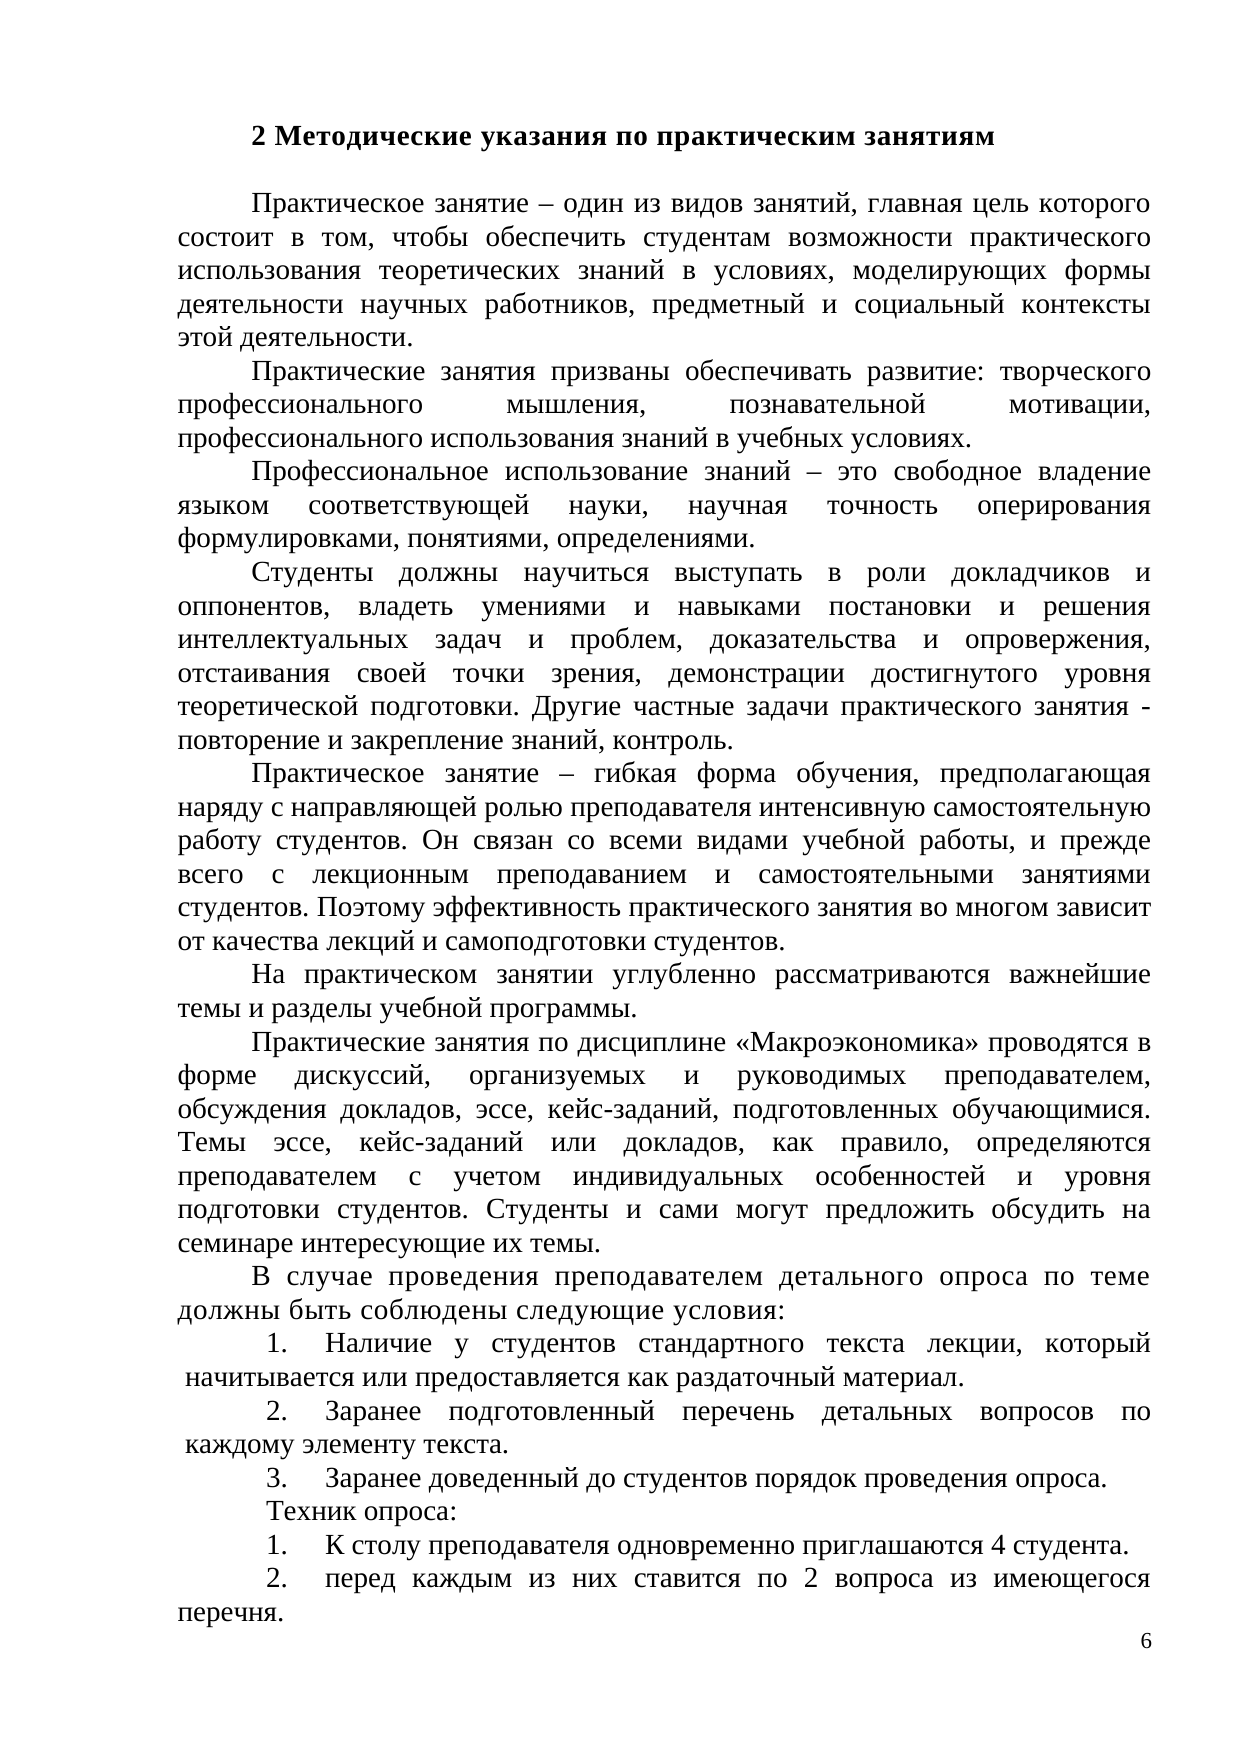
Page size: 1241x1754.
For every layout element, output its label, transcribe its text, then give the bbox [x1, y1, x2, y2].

list перед каждым из них ставится по 2 вопроса из имеющегося перечня. [177, 1560, 1152, 1627]
text Практическое занятие – один из видов занятий, главная цель которого состоит в том, чтобы обеспечить студентам возможности практического использования теоретических знаний в условиях, моделирующих формы деятельности научных работников, предметный и социальный контексты этой деятельности. [177, 185, 1152, 353]
text Техник опроса: [177, 1493, 1152, 1527]
text В случае проведения преподавателем детального опроса по теме должны быть соблюдены следующие условия: [177, 1258, 1152, 1326]
text На практическом занятии углубленно рассматриваются важнейшие темы и разделы учебной программы. [177, 957, 1152, 1024]
list Заранее подготовленный перечень детальных вопросов по каждому элементу текста. [185, 1393, 1152, 1460]
text Практические занятия призваны обеспечивать развитие: творческого профессионального мышления, познавательной мотивации, профессионального использования знаний в учебных условиях. [177, 353, 1152, 453]
list К столу преподавателя одновременно приглашаются 4 студента. [177, 1527, 1152, 1560]
text Студенты должны научиться выступать в роли докладчиков и оппонентов, владеть умениями и навыками постановки и решения интеллектуальных задач и проблем, доказательства и опровержения, отстаивания своей точки зрения, демонстрации достигнутого уровня теоретической подготовки. Другие частные задачи практического занятия - повторение и закрепление знаний, контроль. [177, 554, 1152, 755]
text Профессиональное использование знаний – это свободное владение языком соответствующей науки, научная точность оперирования формулировками, понятиями, определениями. [177, 453, 1152, 554]
text Практическое занятие – гибкая форма обучения, предполагающая наряду с направляющей ролью преподавателя интенсивную самостоятельную работу студентов. Он связан со всеми видами учебной работы, и прежде всего с лекционным преподаванием и самостоятельными занятиями студентов. Поэтому эффективность практического занятия во многом зависит от качества лекций и самоподготовки студентов. [177, 755, 1152, 957]
text 2 Методические указания по практическим занятиям [177, 118, 1152, 152]
list Наличие у студентов стандартного текста лекции, который начитывается или предоставляется как раздаточный материал. [185, 1326, 1152, 1393]
text Практические занятия по дисциплине «Макроэкономика» проводятся в форме дискуссий, организуемых и руководимых преподавателем, обсуждения докладов, эссе, кейс-заданий, подготовленных обучающимися. Темы эссе, кейс-заданий или докладов, как правило, определяются преподавателем с учетом индивидуальных особенностей и уровня подготовки студентов. Студенты и сами могут предложить обсудить на семинаре интересующие их темы. [177, 1024, 1152, 1258]
list Заранее доведенный до студентов порядок проведения опроса. [185, 1460, 1152, 1493]
